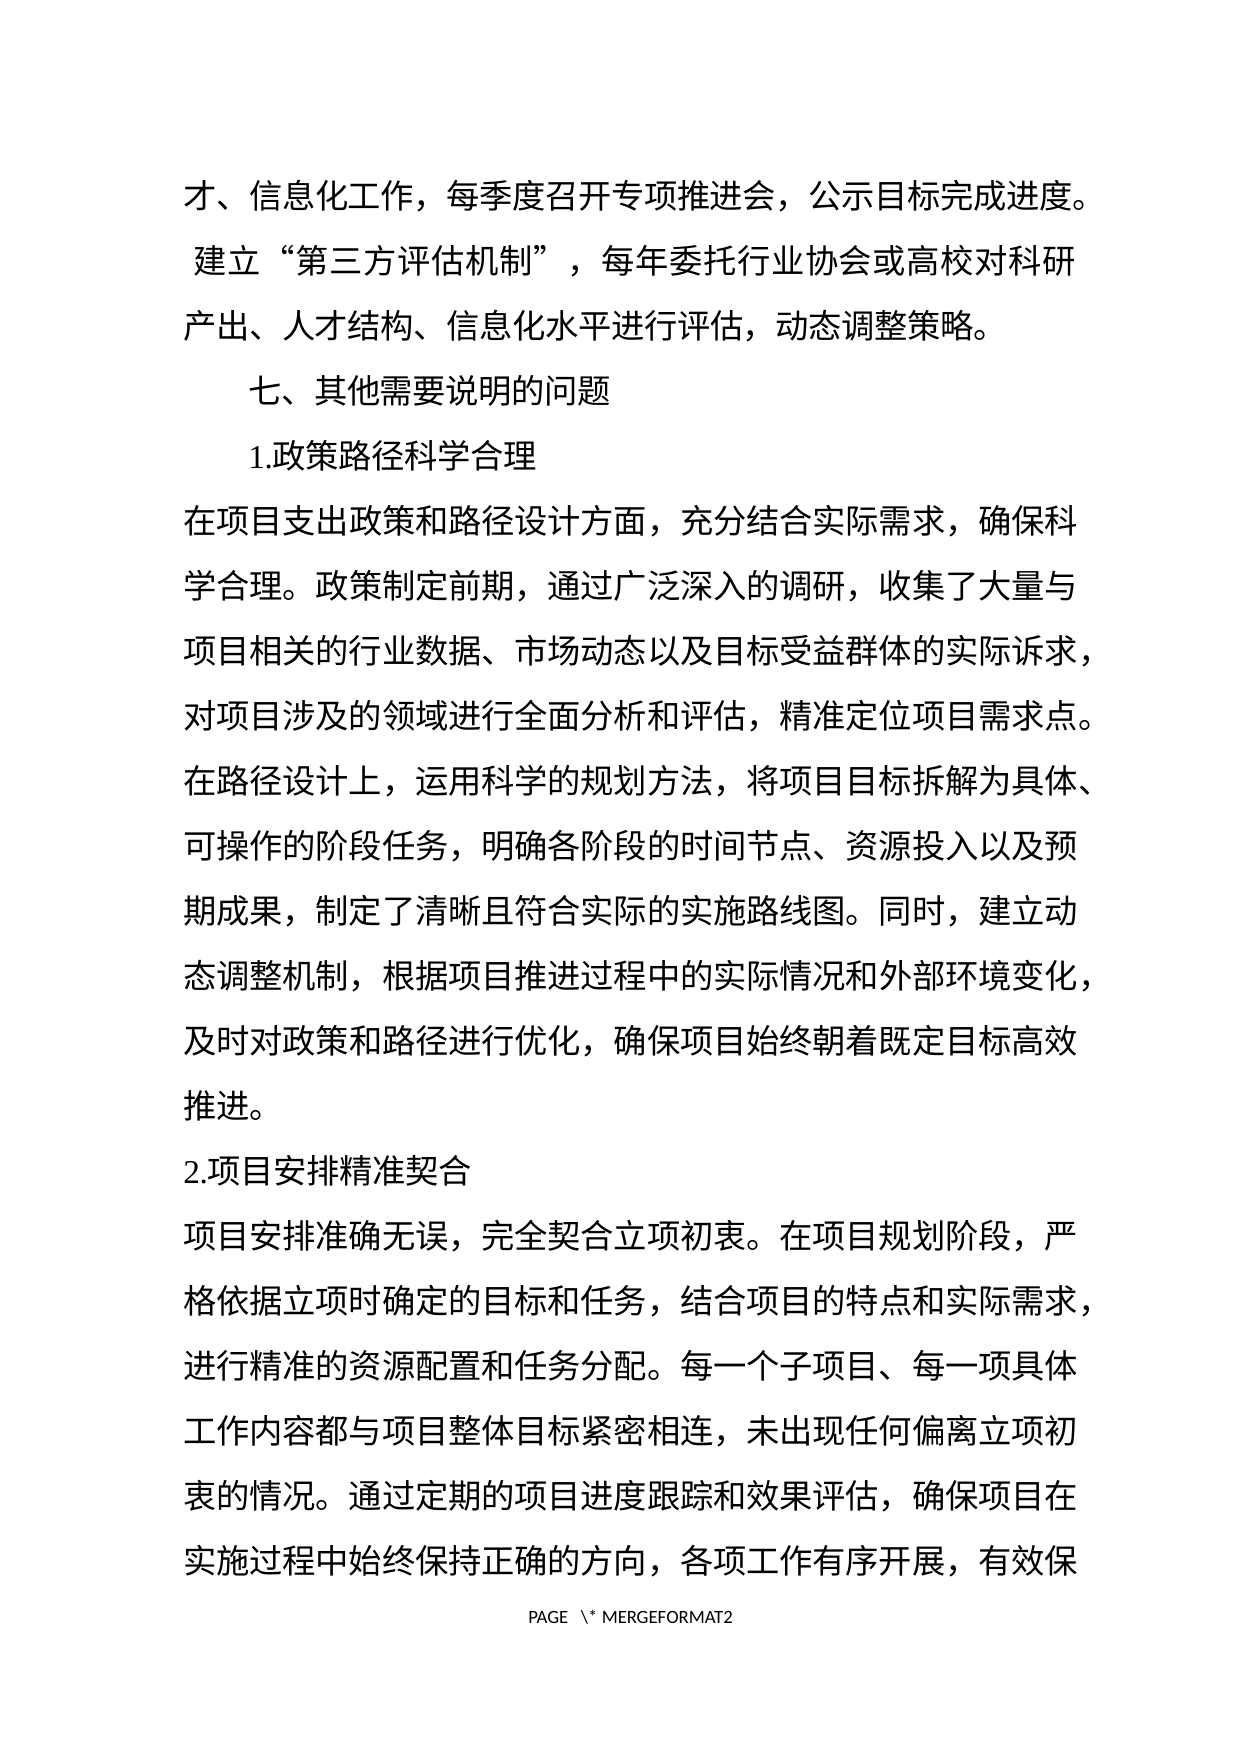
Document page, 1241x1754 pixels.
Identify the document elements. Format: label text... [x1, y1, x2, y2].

text 七、其他需要说明的问题 [183, 357, 1078, 422]
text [183, 162, 1078, 357]
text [183, 422, 1078, 1592]
